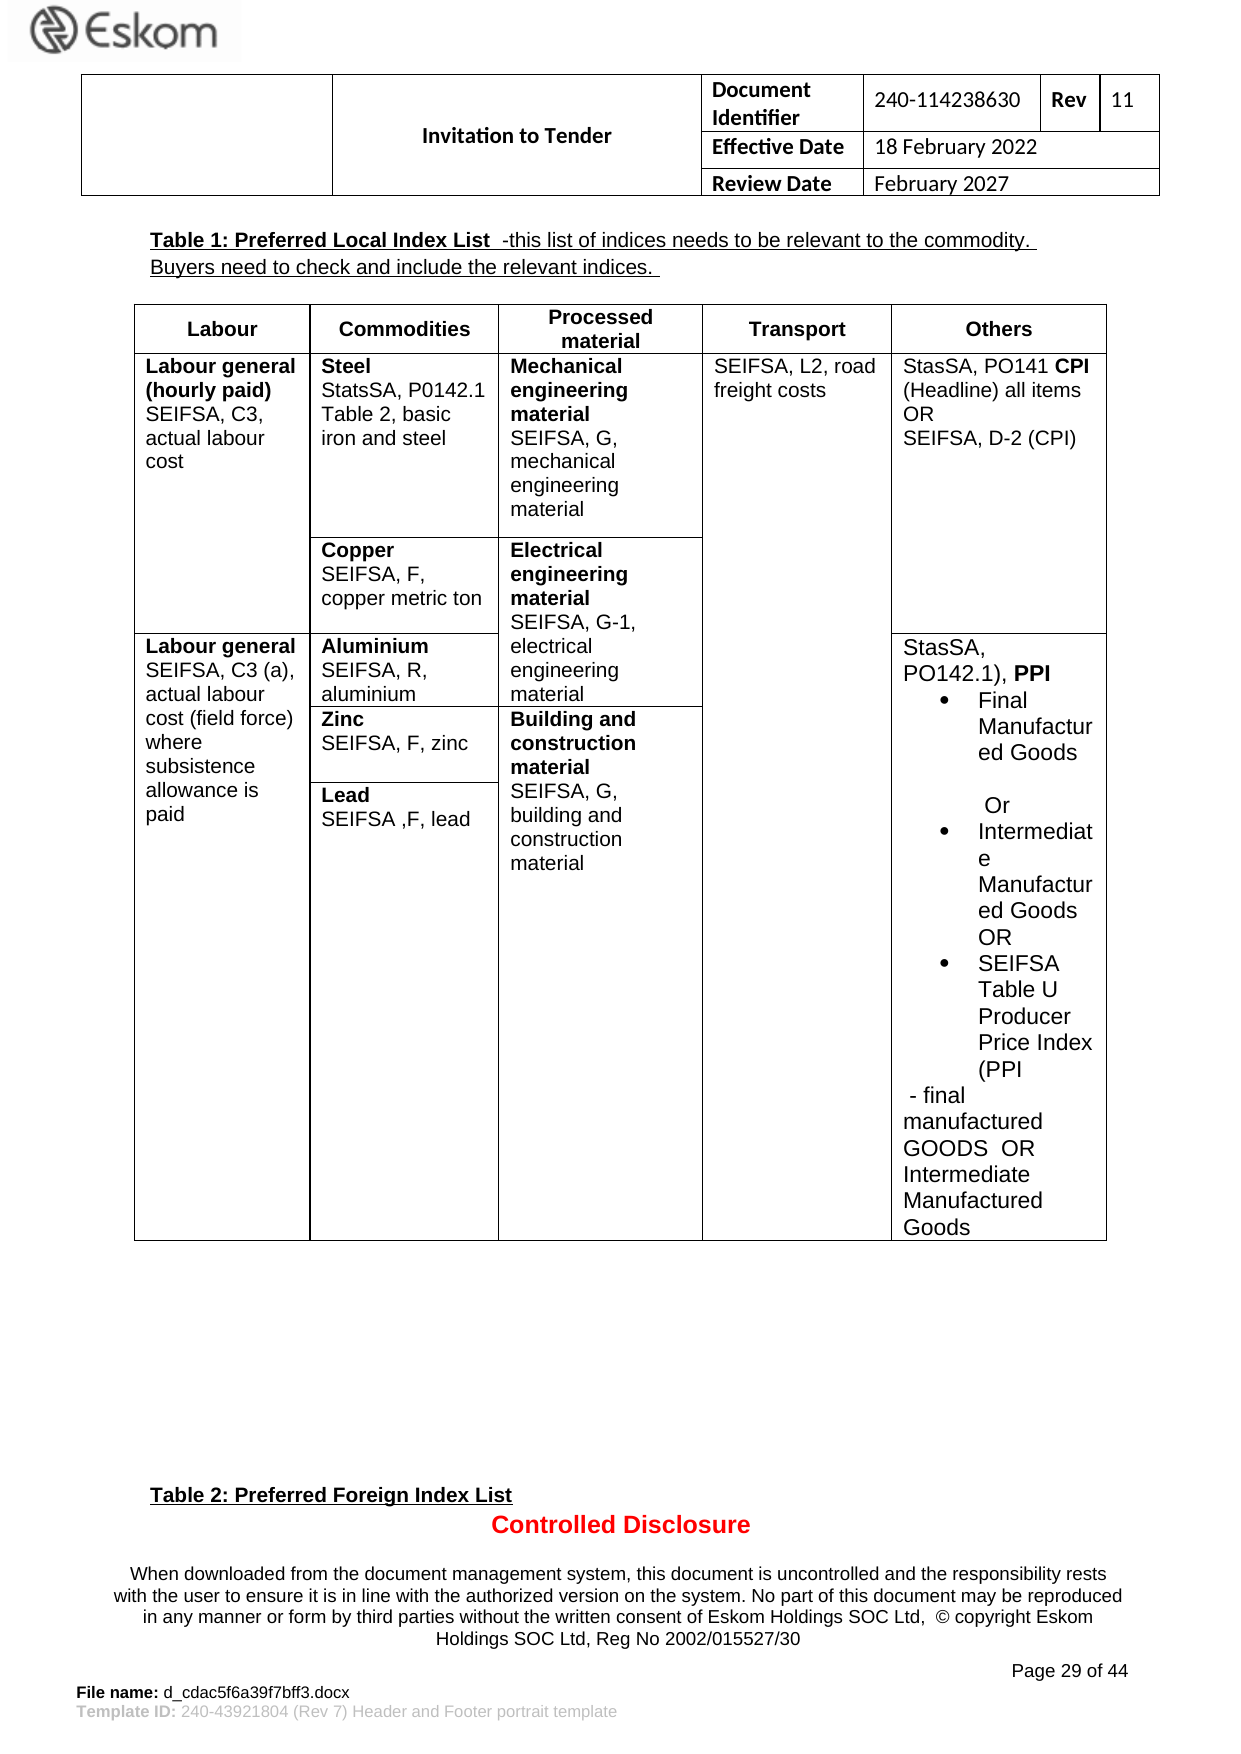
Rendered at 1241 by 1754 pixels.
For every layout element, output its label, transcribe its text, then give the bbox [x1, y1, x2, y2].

table_cell Copper SEIFSA, F, copper metric ton [311, 538, 498, 633]
table_cell Steel StatsSA, P0142.1 Table 2, basic iron and steel [311, 354, 498, 537]
table_cell StasSA, PO142.1), PPI Final Manufactured Goods Or Intermediate Manufactured Goods OR SEIFSA Table U Producer Price Index (PPI - final manufactured GOODS OR Intermediate Manufactured Goods [892, 634, 1106, 1240]
table_header Labour [135, 305, 309, 352]
table_cell Mechanical engineering material SEIFSA, G, mechanical engineering material [499, 354, 702, 537]
table_cell Labour general SEIFSA, C3 (a), actual labour cost (field force) where subsistence allowance is paid [135, 634, 309, 1240]
table_cell Electrical engineering material SEIFSA, G-1, electrical engineering material [499, 538, 702, 706]
table_cell SEIFSA, L2, road freight costs [703, 354, 891, 1240]
table_header Others [892, 305, 1106, 352]
table_header Processed material [499, 305, 702, 352]
table_cell Building and construction material SEIFSA, G, building and construction material [499, 707, 702, 1240]
table_cell Lead SEIFSA ,F, lead [311, 783, 498, 1240]
table_cell StasSA, PO141 CPI (Headline) all items OR SEIFSA, D-2 (CPI) [892, 354, 1106, 633]
table_cell Zinc SEIFSA, F, zinc [311, 707, 498, 782]
table_cell Aluminium SEIFSA, R, aluminium [311, 634, 498, 706]
table_cell Labour general (hourly paid) SEIFSA, C3, actual labour cost [135, 354, 309, 633]
text Table 1: Preferred Local Index List -this list of indices needs to be relevant to the commodity. Buyers need to check and include the relevant indices. [150, 228, 1090, 279]
text Table 2: Preferred Foreign Index List [150, 1483, 1090, 1507]
table_header Commodities [311, 305, 498, 352]
table_header Transport [703, 305, 891, 352]
